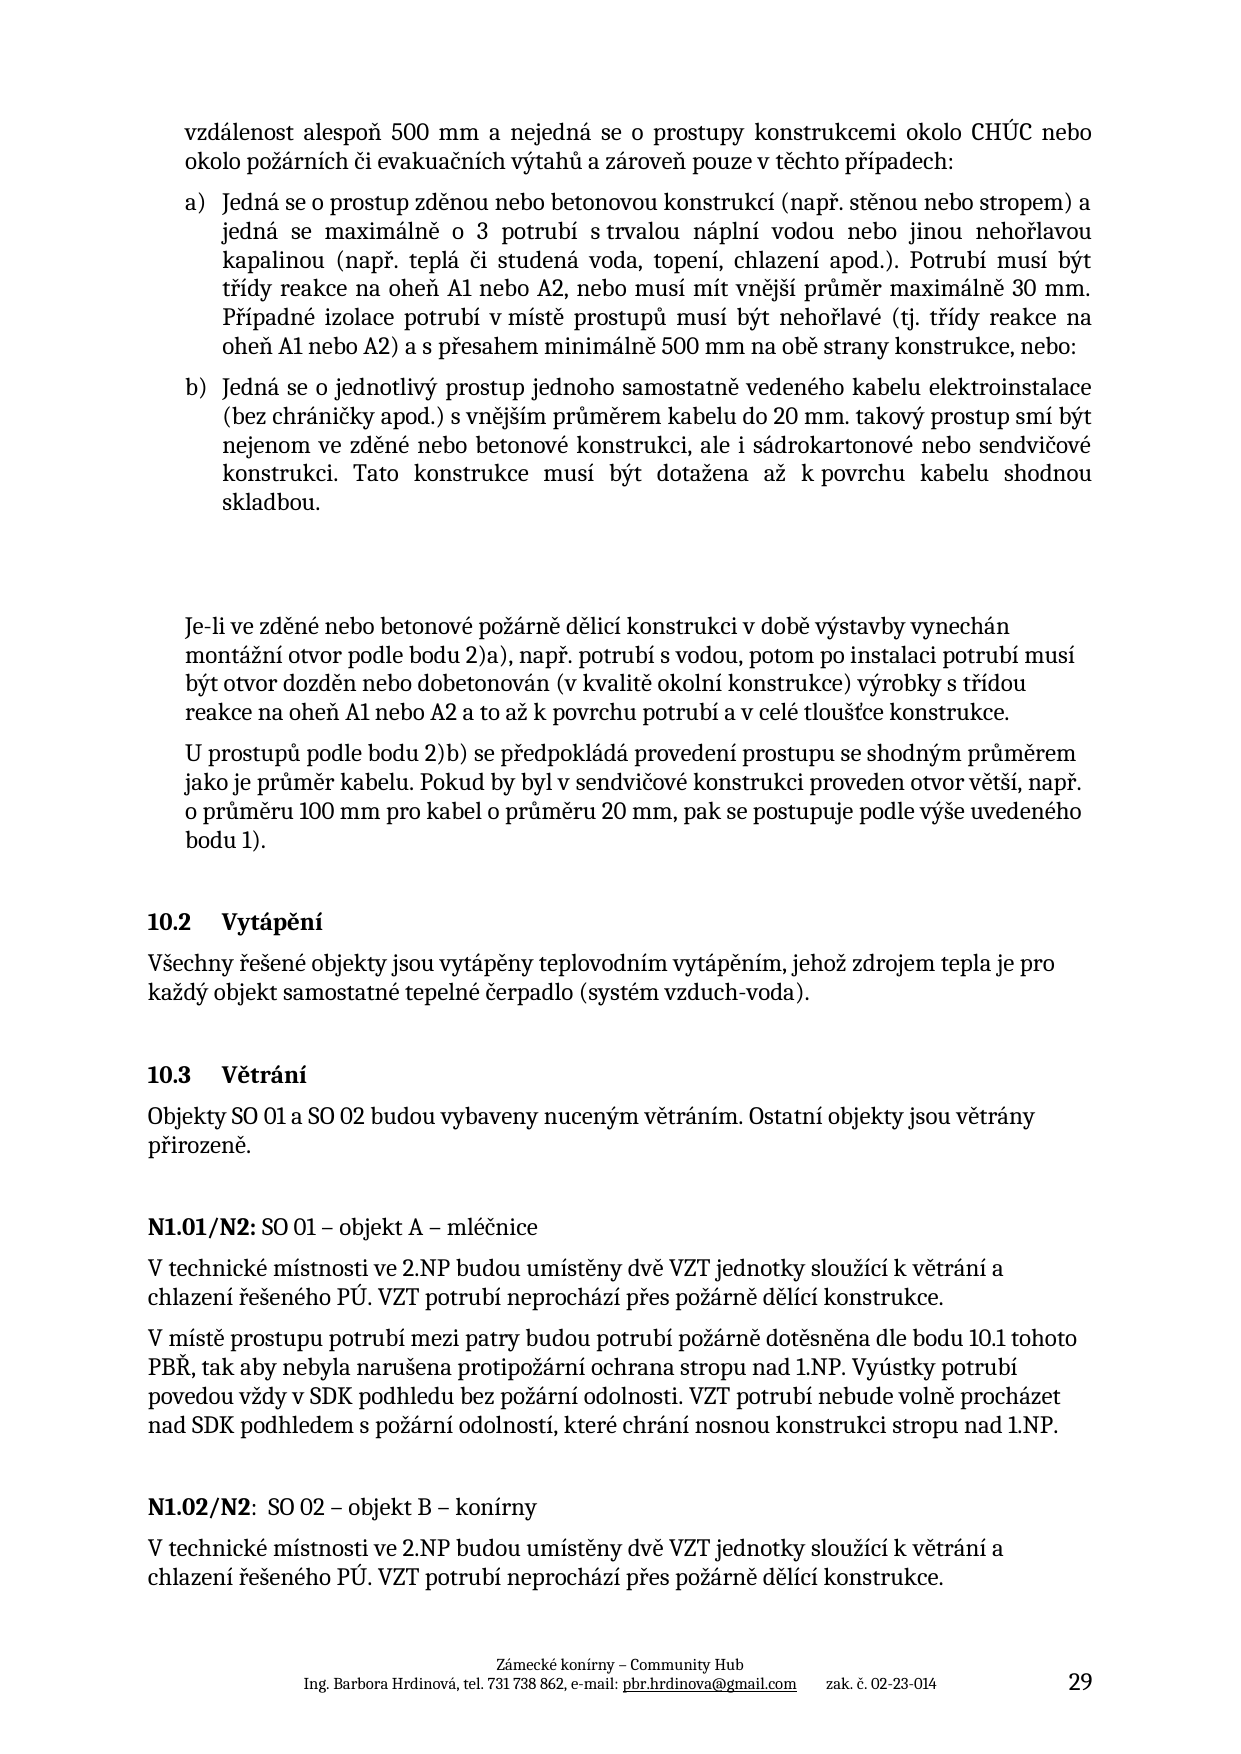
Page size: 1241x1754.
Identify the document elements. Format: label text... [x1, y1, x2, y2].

text Objekty SO 01 a SO 02 budou vybaveny nuceným větráním. Ostatní objekty jsou větrány přirozeně. [148, 1102, 1092, 1159]
text N1.01/N2: SO 01 – objekt A – mléčnice [148, 1213, 1092, 1242]
text V technické místnosti ve 2.NP budou umístěny dvě VZT jednotky sloužící k větrání a chlazení řešeného PÚ. VZT potrubí neprochází přes požárně dělící konstrukce. [148, 1254, 1092, 1312]
subtitle 10.2 Vytápění [148, 908, 1092, 937]
text U prostupů podle bodu 2)b) se předpokládá provedení prostupu se shodným průměrem jako je průměr kabelu. Pokud by byl v sendvičové konstrukci proveden otvor větší, např. o průměru 100 mm pro kabel o průměru 20 mm, pak se postupuje podle výše uvedeného bodu 1). [185, 739, 1092, 854]
text V technické místnosti ve 2.NP budou umístěny dvě VZT jednotky sloužící k větrání a chlazení řešeného PÚ. VZT potrubí neprochází přes požárně dělící konstrukce. [148, 1534, 1092, 1592]
subtitle 10.3 Větrání [148, 1061, 1092, 1089]
text Je-li ve zděné nebo betonové požárně dělicí konstrukci v době výstavby vynechán montážní otvor podle bodu 2)a), např. potrubí s vodou, potom po instalaci potrubí musí být otvor dozděn nebo dobetonován (v kvalitě okolní konstrukce) výrobky s třídou reakce na oheň A1 nebo A2 a to až k povrchu potrubí a v celé tloušťce konstrukce. [185, 612, 1092, 727]
text N1.02/N2: SO 02 – objekt B – konírny [148, 1493, 1092, 1522]
list Jedná se o jednotlivý prostup jednoho samostatně vedeného kabelu elektroinstalace (bez chráničky apod.) s vnějším průměrem kabelu do 20 mm. takový prostup smí být nejenom ve zděné nebo betonové konstrukci, ale i sádrokartonové nebo sendvičové konstrukci. Tato konstrukce musí být dotažena až k povrchu kabelu shodnou skladbou. [185, 373, 1092, 517]
list Jedná se o prostup zděnou nebo betonovou konstrukcí (např. stěnou nebo stropem) a jedná se maximálně o 3 potrubí s trvalou náplní vodou nebo jinou nehořlavou kapalinou (např. teplá či studená voda, topení, chlazení apod.). Potrubí musí být třídy reakce na oheň A1 nebo A2, nebo musí mít vnější průměr maximálně 30 mm. Případné izolace potrubí v místě prostupů musí být nehořlavé (tj. třídy reakce na oheň A1 nebo A2) a s přesahem minimálně 500 mm na obě strany konstrukce, nebo: [185, 188, 1092, 361]
text Všechny řešené objekty jsou vytápěny teplovodním vytápěním, jehož zdrojem tepla je pro každý objekt samostatné tepelné čerpadlo (systém vzduch-voda). [148, 949, 1092, 1007]
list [148, 118, 1092, 176]
